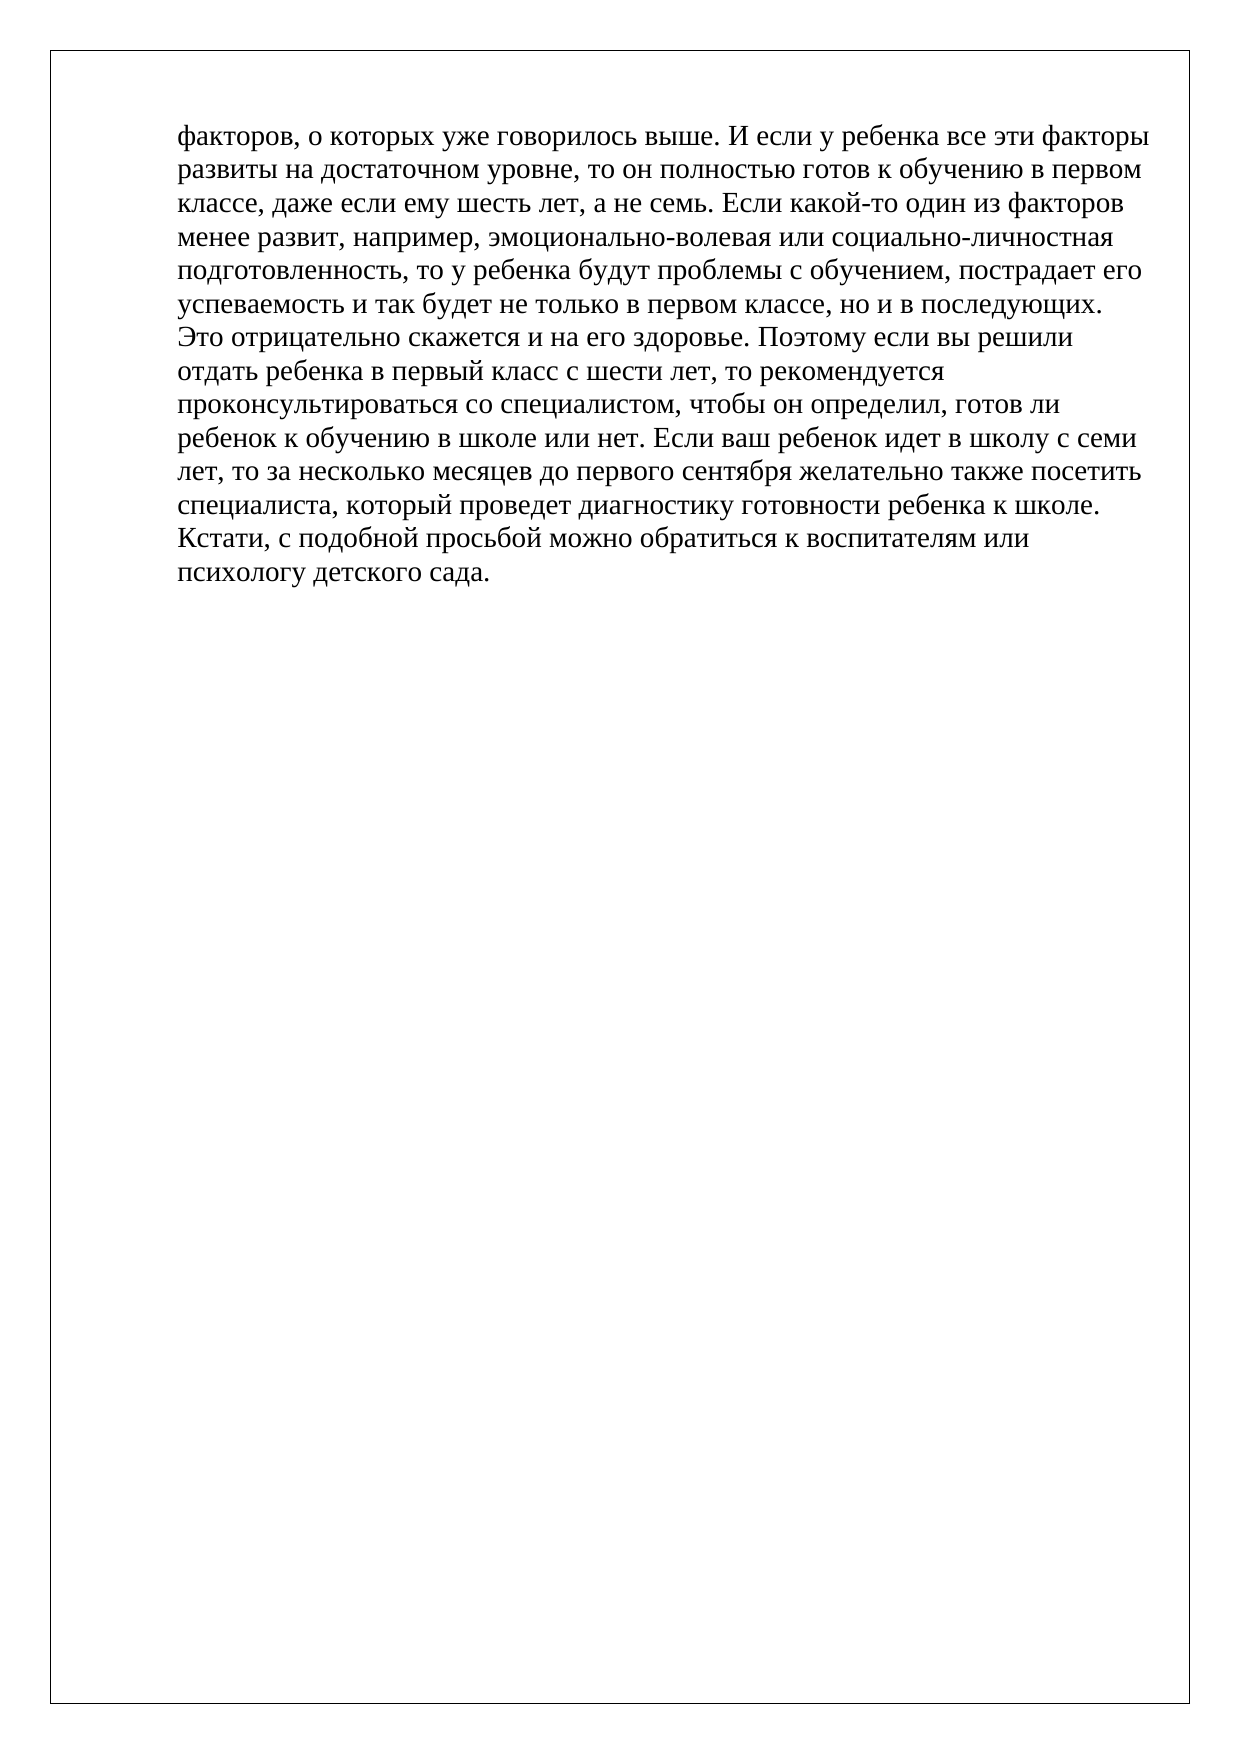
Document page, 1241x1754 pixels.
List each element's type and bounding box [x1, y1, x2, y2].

text [177, 118, 1152, 588]
